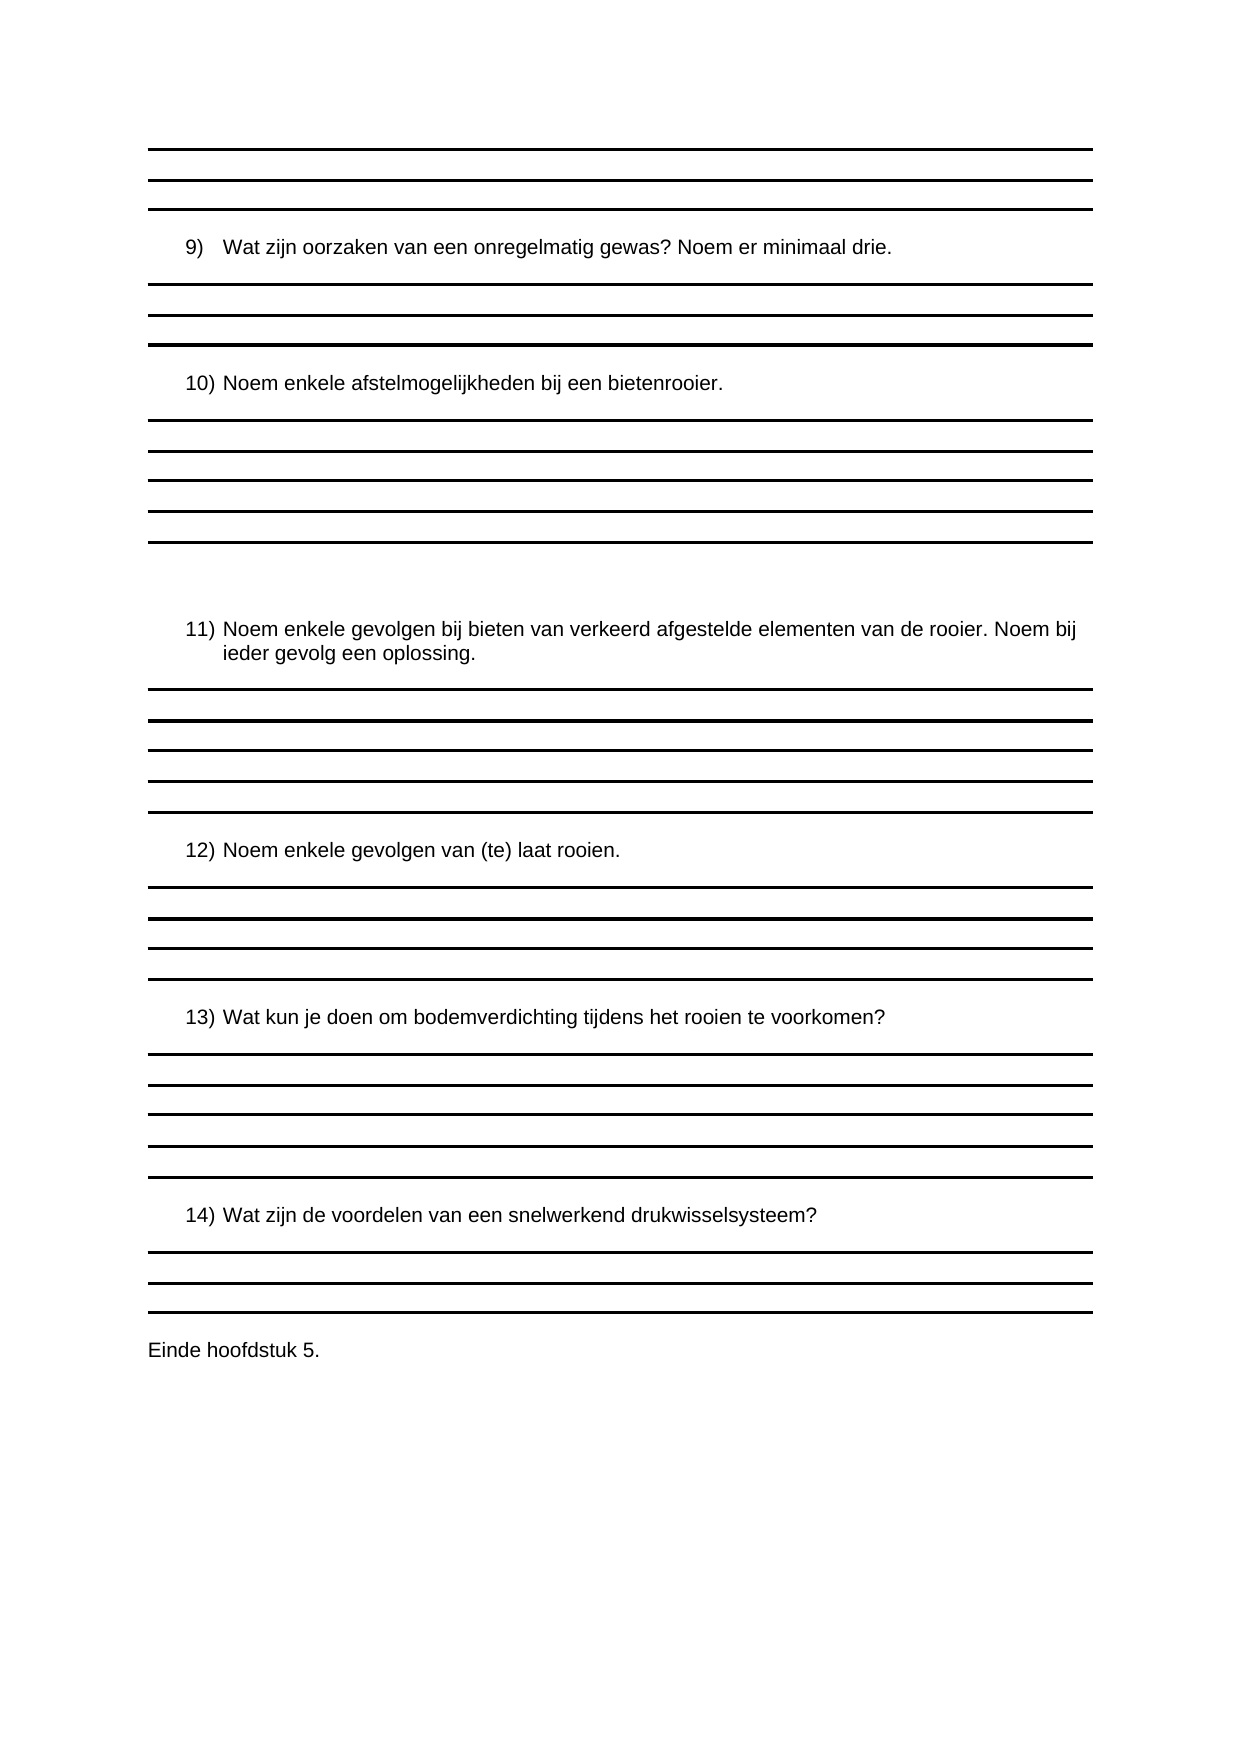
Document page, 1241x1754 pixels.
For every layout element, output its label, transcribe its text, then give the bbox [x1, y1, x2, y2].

list Wat zijn de voordelen van een snelwerkend drukwisselsysteem? [185, 1203, 1093, 1227]
list Noem enkele afstelmogelijkheden bij een bietenrooier. [185, 371, 1093, 394]
list Noem enkele gevolgen van (te) laat rooien. [185, 838, 1093, 862]
text Einde hoofdstuk 5. [148, 1338, 1093, 1362]
list Wat kun je doen om bodemverdichting tijdens het rooien te voorkomen? [185, 1005, 1093, 1029]
list Wat zijn oorzaken van een onregelmatig gewas? Noem er minimaal drie. [185, 235, 1093, 259]
list Noem enkele gevolgen bij bieten van verkeerd afgestelde elementen van de rooier. Noem bij ieder gevolg een oplossing. [185, 616, 1093, 664]
